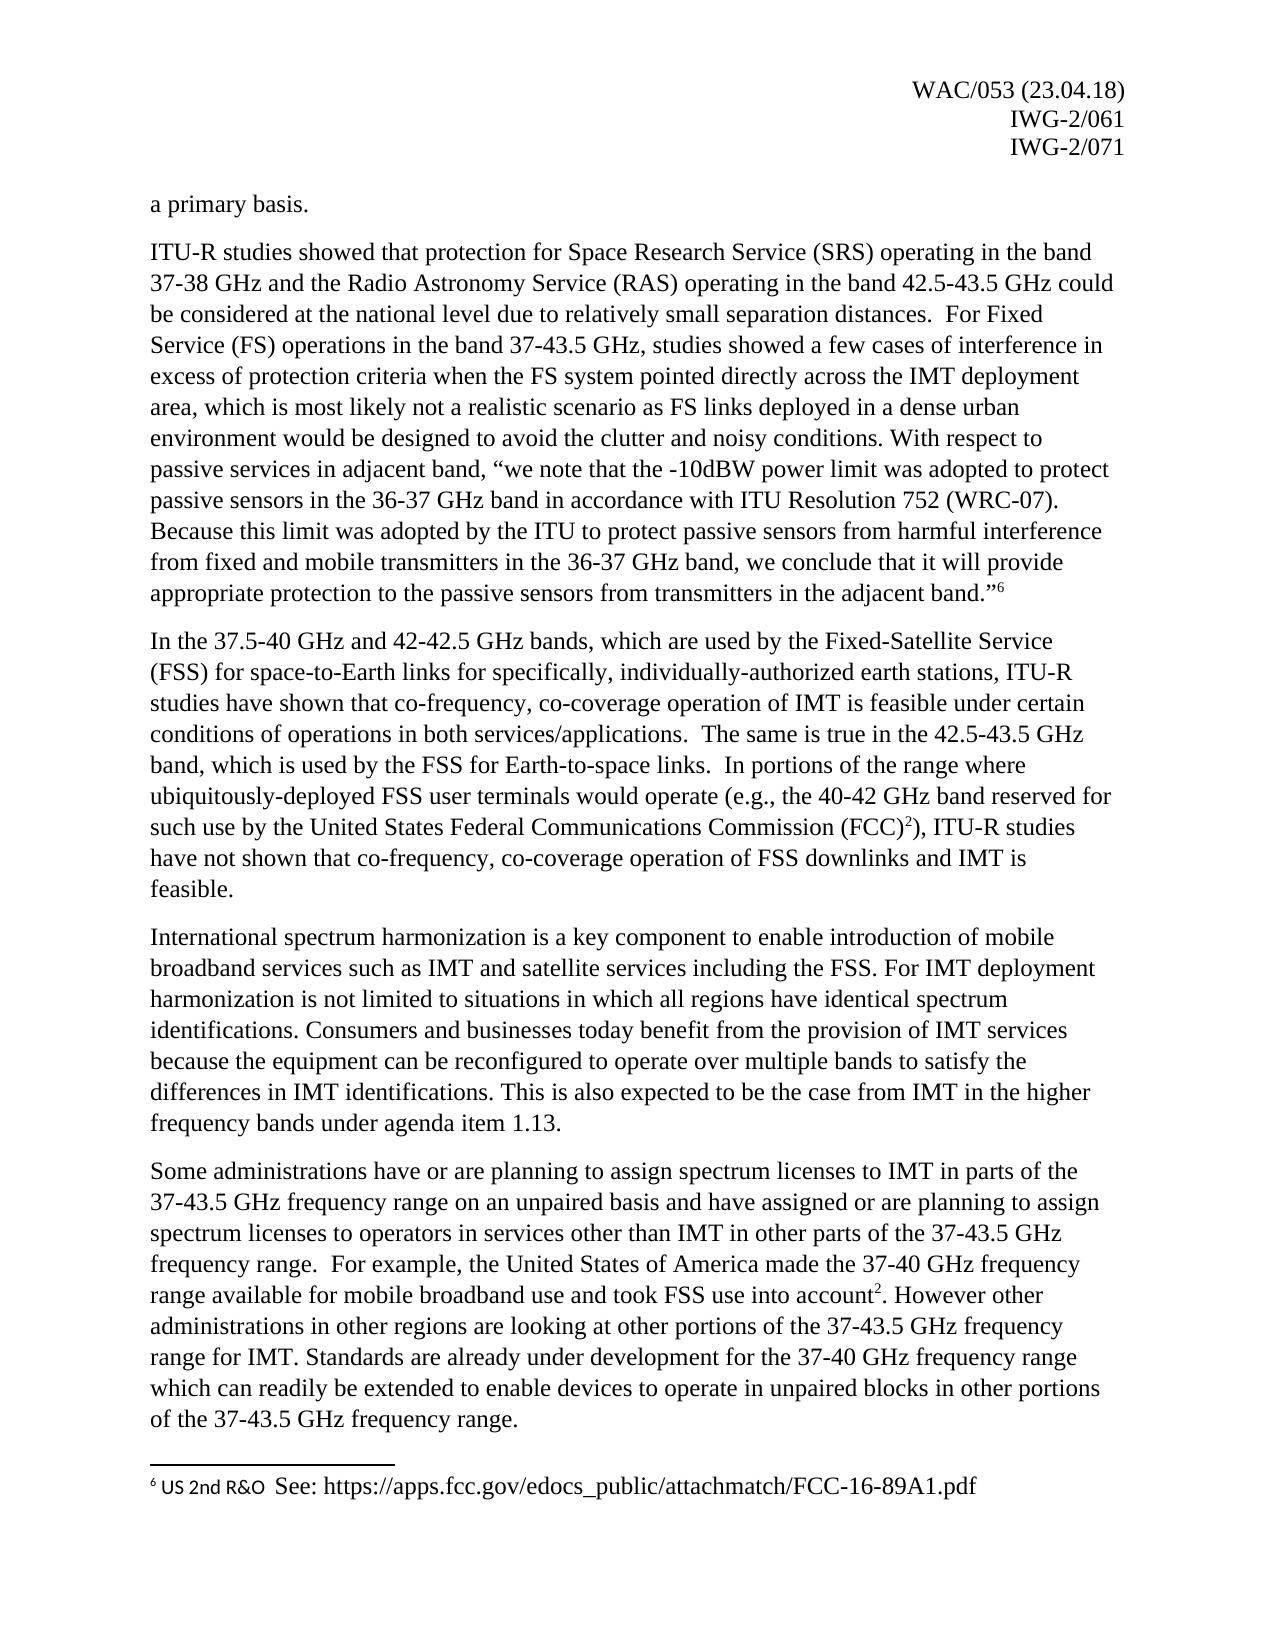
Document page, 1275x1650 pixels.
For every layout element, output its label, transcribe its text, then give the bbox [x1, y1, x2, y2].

text Some administrations have or are planning to assign spectrum licenses to IMT in parts of the 37-43.5 GHz frequency range on an unpaired basis and have assigned or are planning to assign spectrum licenses to operators in services other than IMT in other parts of the 37-43.5 GHz frequency range. For example, the United States of America made the 37-40 GHz frequency range available for mobile broadband use and took FSS use into account2. However other administrations in other regions are looking at other portions of the 37-43.5 GHz frequency range for IMT. Standards are already under development for the 37-40 GHz frequency range which can readily be extended to enable devices to operate in unpaired blocks in other portions of the 37-43.5 GHz frequency range. [150, 1156, 1112, 1433]
text ITU-R studies showed that protection for Space Research Service (SRS) operating in the band 37-38 GHz and the Radio Astronomy Service (RAS) operating in the band 42.5-43.5 GHz could be considered at the national level due to relatively small separation distances. For Fixed Service (FS) operations in the band 37-43.5 GHz, studies showed a few cases of interference in excess of protection criteria when the FS system pointed directly across the IMT deployment area, which is most likely not a realistic scenario as FS links deployed in a dense urban environment would be designed to avoid the clutter and noisy conditions. With respect to passive services in adjacent band, “we note that the -10dBW power limit was adopted to protect passive sensors in the 36-37 GHz band in accordance with ITU Resolution 752 (WRC-07). Because this limit was adopted by the ITU to protect passive sensors from harmful interference from fixed and mobile transmitters in the 36-37 GHz band, we conclude that it will provide appropriate protection to the passive sensors from transmitters in the adjacent band.” [150, 237, 1117, 607]
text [150, 189, 1117, 218]
text In the 37.5-40 GHz and 42-42.5 GHz bands, which are used by the Fixed-Satellite Service (FSS) for space-to-Earth links for specifically, individually-authorized earth stations, ITU-R studies have shown that co-frequency, co-coverage operation of IMT is feasible under certain conditions of operations in both services/applications. The same is true in the 42.5-43.5 GHz band, which is used by the FSS for Earth-to-space links. In portions of the range where ubiquitously-deployed FSS user terminals would operate (e.g., the 40-42 GHz band reserved for such use by the United States Federal Communications Commission (FCC)2), ITU-R studies have not shown that co-frequency, co-coverage operation of FSS downlinks and IMT is feasible. [150, 626, 1117, 903]
text International spectrum harmonization is a key component to enable introduction of mobile broadband services such as IMT and satellite services including the FSS. For IMT deployment harmonization is not limited to situations in which all regions have identical spectrum identifications. Consumers and businesses today benefit from the provision of IMT services because the equipment can be reconfigured to operate over multiple bands to satisfy the differences in IMT identifications. This is also expected to be the case from IMT in the higher frequency bands under agenda item 1.13. [150, 922, 1117, 1137]
